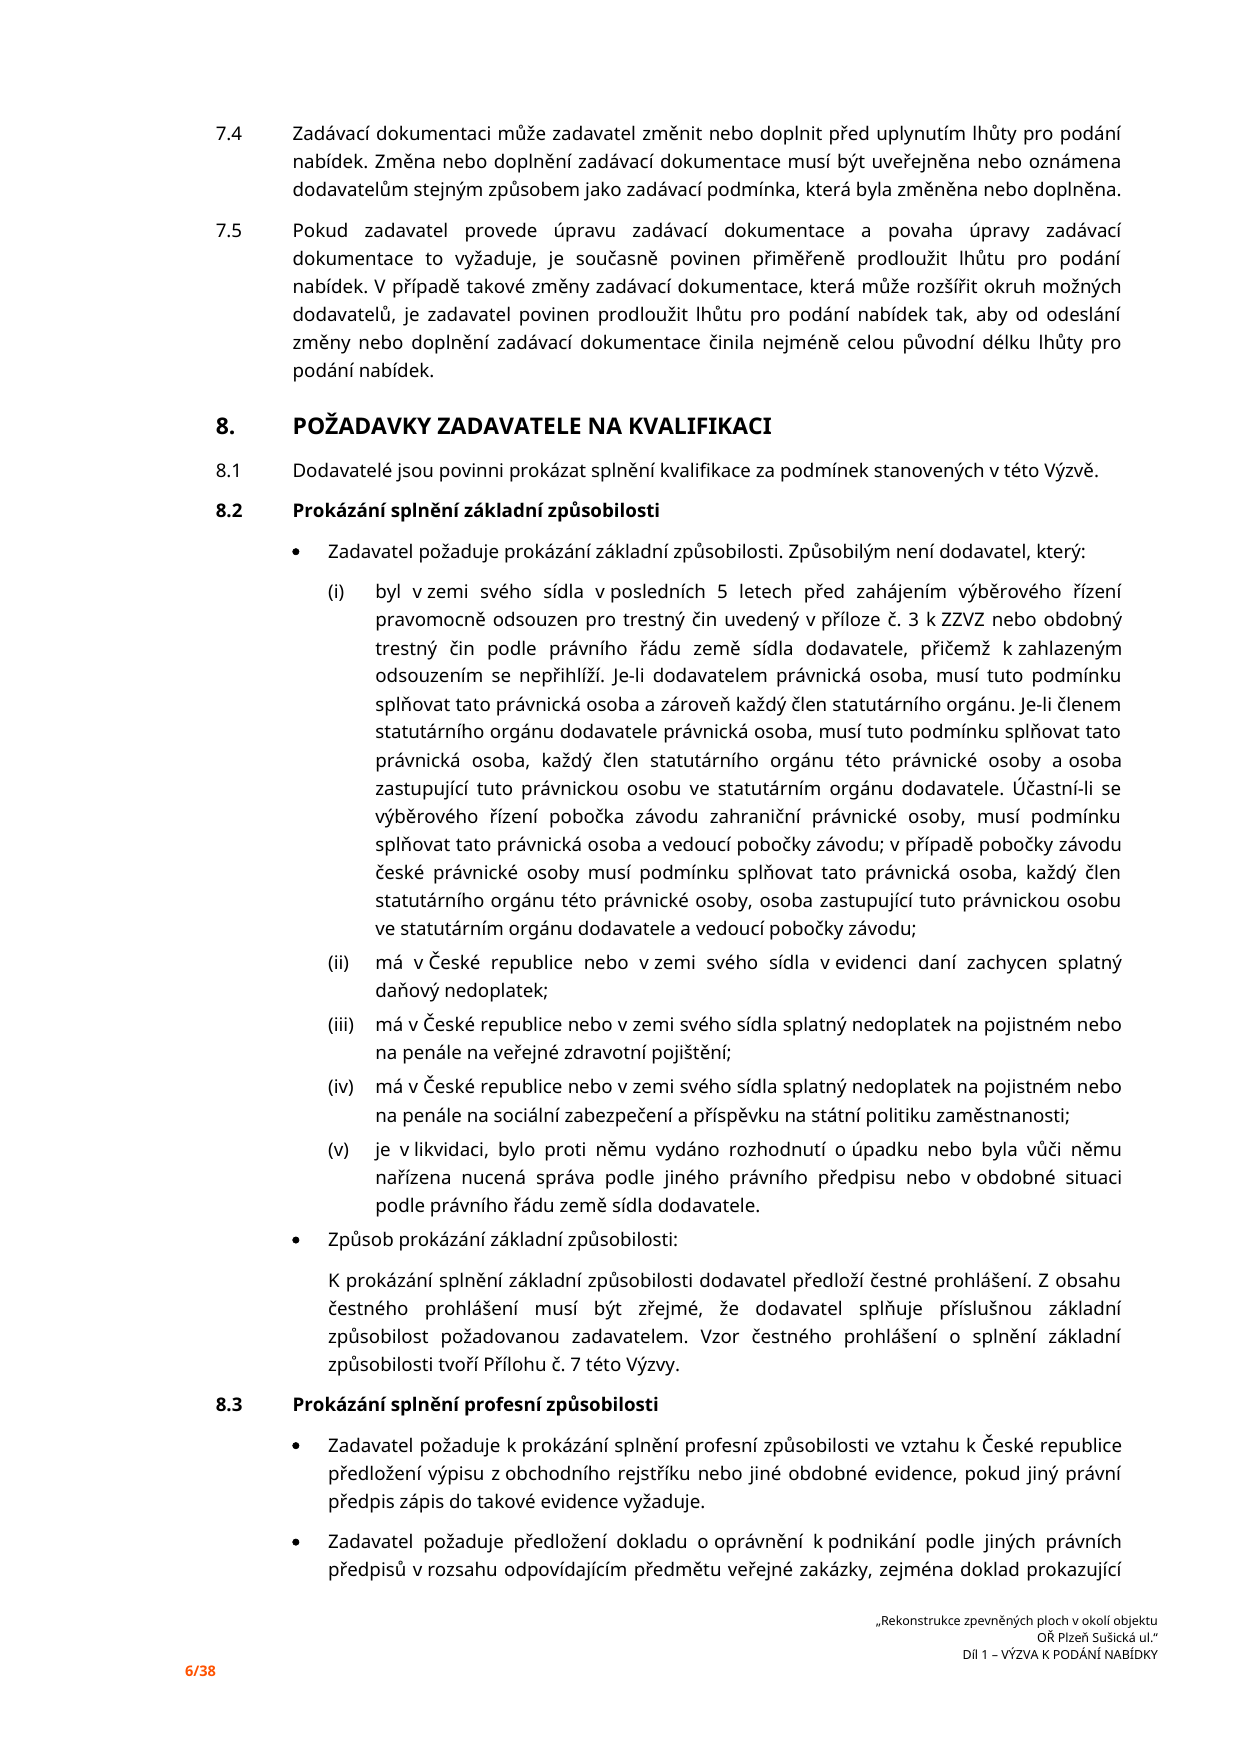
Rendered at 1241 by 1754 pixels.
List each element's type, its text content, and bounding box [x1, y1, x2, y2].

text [292, 1529, 1122, 1582]
text je v likvidaci, bylo proti němu vydáno rozhodnutí o úpadku nebo byla vůči němu nařízena nucená správa podle jiného právního předpisu nebo v obdobné situaci podle právního řádu země sídla dodavatele. [328, 1136, 1122, 1218]
text má v České republice nebo v zemi svého sídla splatný nedoplatek na pojistném nebo na penále na sociální zabezpečení a příspěvku na státní politiku zaměstnanosti; [328, 1074, 1122, 1127]
text byl v zemi svého sídla v posledních 5 letech před zahájením výběrového řízení pravomocně odsouzen pro trestný čin uvedený v příloze č. 3 k ZZVZ nebo obdobný trestný čin podle právního řádu země sídla dodavatele, přičemž k zahlazeným odsouzením se nepřihlíží. Je-li dodavatelem právnická osoba, musí tuto podmínku splňovat tato právnická osoba a zároveň každý člen statutárního orgánu. Je-li členem statutárního orgánu dodavatele právnická osoba, musí tuto podmínku splňovat tato právnická osoba, každý člen statutárního orgánu této právnické osoby a osoba zastupující tuto právnickou osobu ve statutárním orgánu dodavatele. Účastní-li se výběrového řízení pobočka závodu zahraniční právnické osoby, musí podmínku splňovat tato právnická osoba a vedoucí pobočky závodu; v případě pobočky závodu české právnické osoby musí podmínku splňovat tato právnická osoba, každý člen statutárního orgánu této právnické osoby, osoba zastupující tuto právnickou osobu ve statutárním orgánu dodavatele a vedoucí pobočky závodu; [328, 579, 1122, 941]
text K prokázání splnění základní způsobilosti dodavatel předloží čestné prohlášení. Z obsahu čestného prohlášení musí být zřejmé, že dodavatel splňuje příslušnou základní způsobilost požadovanou zadavatelem. Vzor čestného prohlášení o splnění základní způsobilosti tvoří Přílohu č. 7 této Výzvy. [328, 1267, 1122, 1377]
text Způsob prokázání základní způsobilosti: [292, 1226, 1122, 1252]
text má v České republice nebo v zemi svého sídla v evidenci daní zachycen splatný daňový nedoplatek; [328, 949, 1122, 1003]
text Zadavatel požaduje k prokázání splnění profesní způsobilosti ve vztahu k České republice předložení výpisu z obchodního rejstříku nebo jiné obdobné evidence, pokud jiný právní předpis zápis do takové evidence vyžaduje. [292, 1432, 1122, 1514]
text POŽADAVKY ZADAVATELE NA KVALIFIKACI [216, 410, 1122, 442]
text má v České republice nebo v zemi svého sídla splatný nedoplatek na pojistném nebo na penále na veřejné zdravotní pojištění; [328, 1012, 1122, 1065]
text Prokázání splnění profesní způsobilosti [216, 1392, 1122, 1417]
text Zadavatel požaduje prokázání základní způsobilosti. Způsobilým není dodavatel, který: [292, 538, 1122, 564]
text Prokázání splnění základní způsobilosti [216, 498, 1122, 523]
text Zadávací dokumentaci může zadavatel změnit nebo doplnit před uplynutím lhůty pro podání nabídek. Změna nebo doplnění zadávací dokumentace musí být uveřejněna nebo oznámena dodavatelům stejným způsobem jako zadávací podmínka, která byla změněna nebo doplněna. [216, 121, 1122, 202]
text Dodavatelé jsou povinni prokázat splnění kvalifikace za podmínek stanovených v této Výzvě. [216, 457, 1122, 483]
text Pokud zadavatel provede úpravu zadávací dokumentace a povaha úpravy zadávací dokumentace to vyžaduje, je současně povinen přiměřeně prodloužit lhůtu pro podání nabídek. V případě takové změny zadávací dokumentace, která může rozšířit okruh možných dodavatelů, je zadavatel povinen prodloužit lhůtu pro podání nabídek tak, aby od odeslání změny nebo doplnění zadávací dokumentace činila nejméně celou původní délku lhůty pro podání nabídek. [216, 217, 1122, 383]
